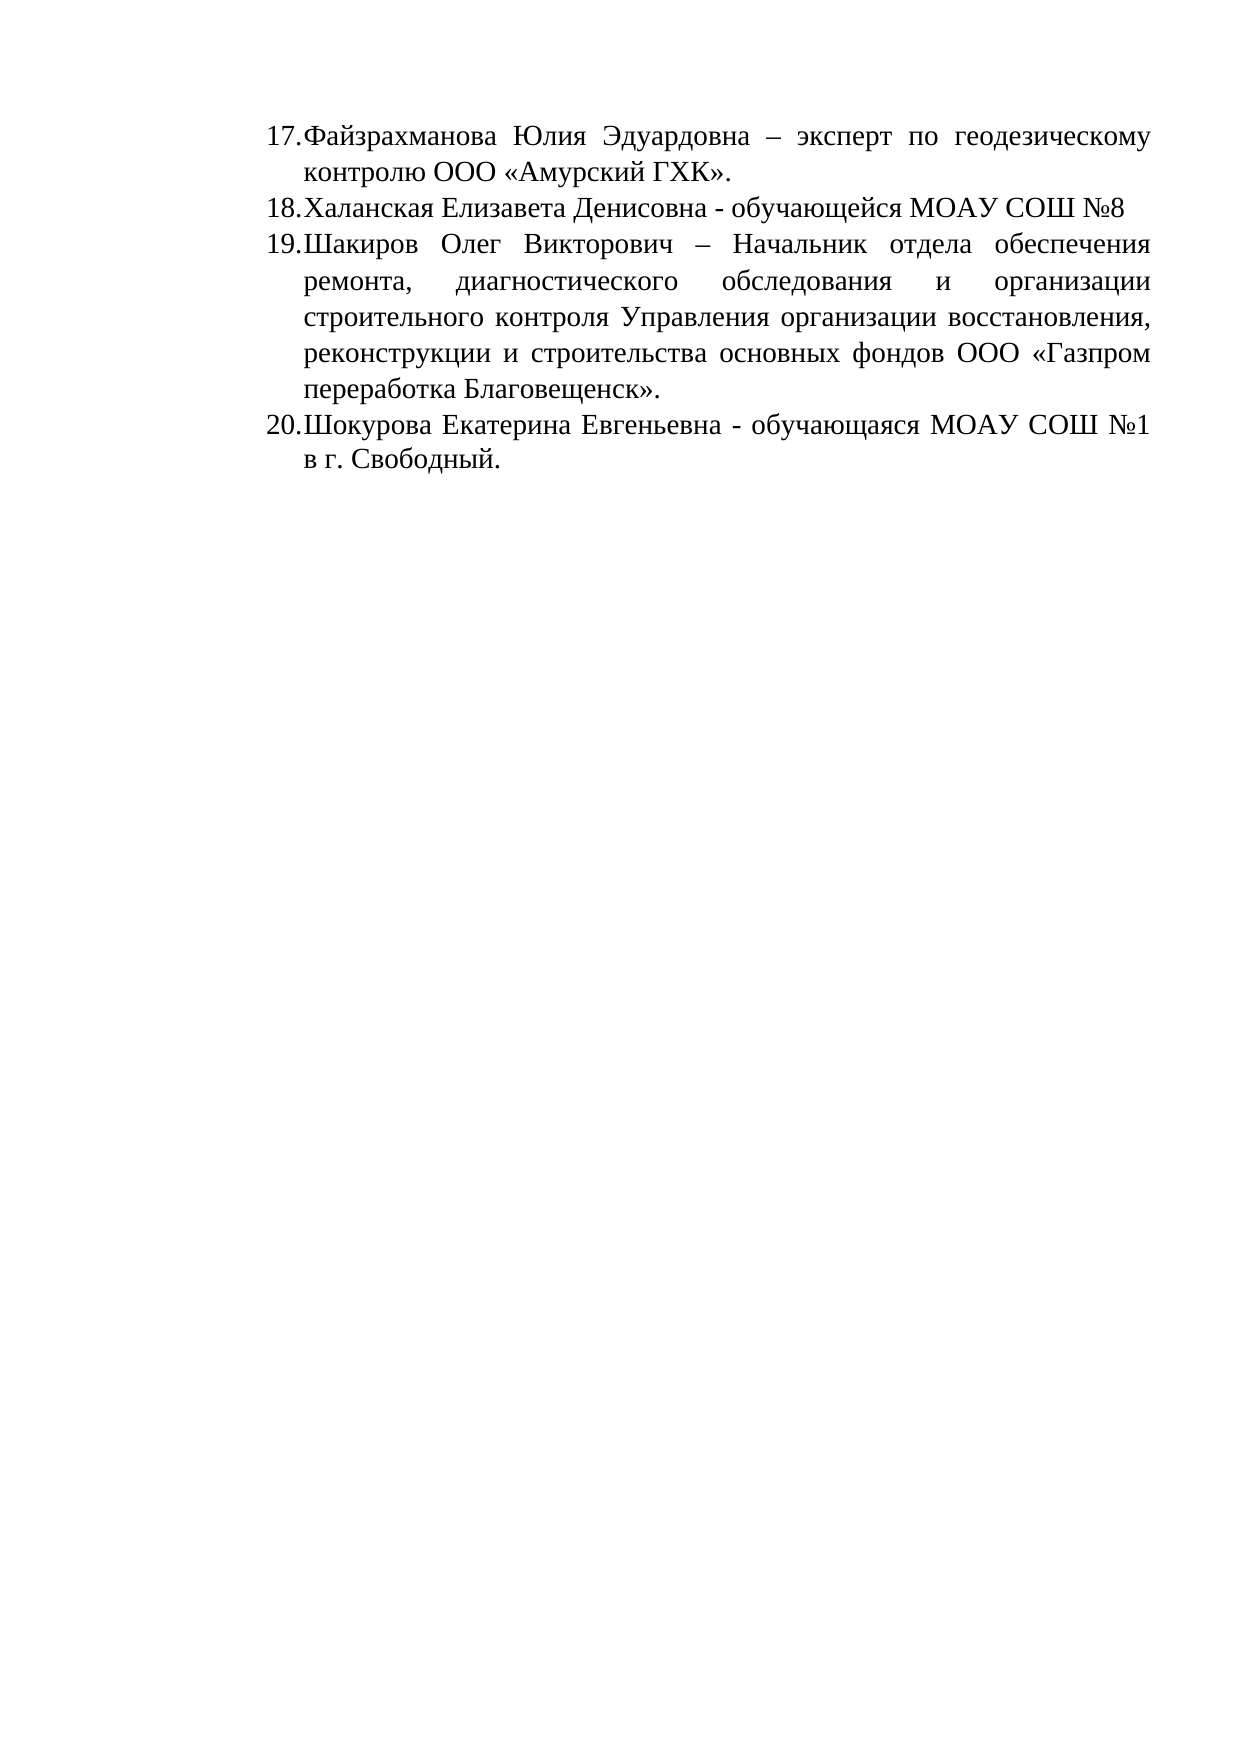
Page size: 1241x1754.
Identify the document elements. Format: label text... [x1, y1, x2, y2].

list Файзрахманова Юлия Эдуардовна – эксперт по геодезическому контролю ООО «Амурский ГХК». [266, 118, 1152, 188]
list Халанская Елизавета Денисовна - обучающейся МОАУ СОШ №8 [266, 190, 1152, 224]
list Шакиров Олег Викторович – Начальник отдела обеспечения ремонта, диагностического обследования и организации строительного контроля Управления организации восстановления, реконструкции и строительства основных фондов ООО «Газпром переработка Благовещенск». [266, 227, 1152, 405]
list Шокурова Екатерина Евгеньевна - обучающаяся МОАУ СОШ №1 в г. Свободный. [266, 407, 1152, 474]
